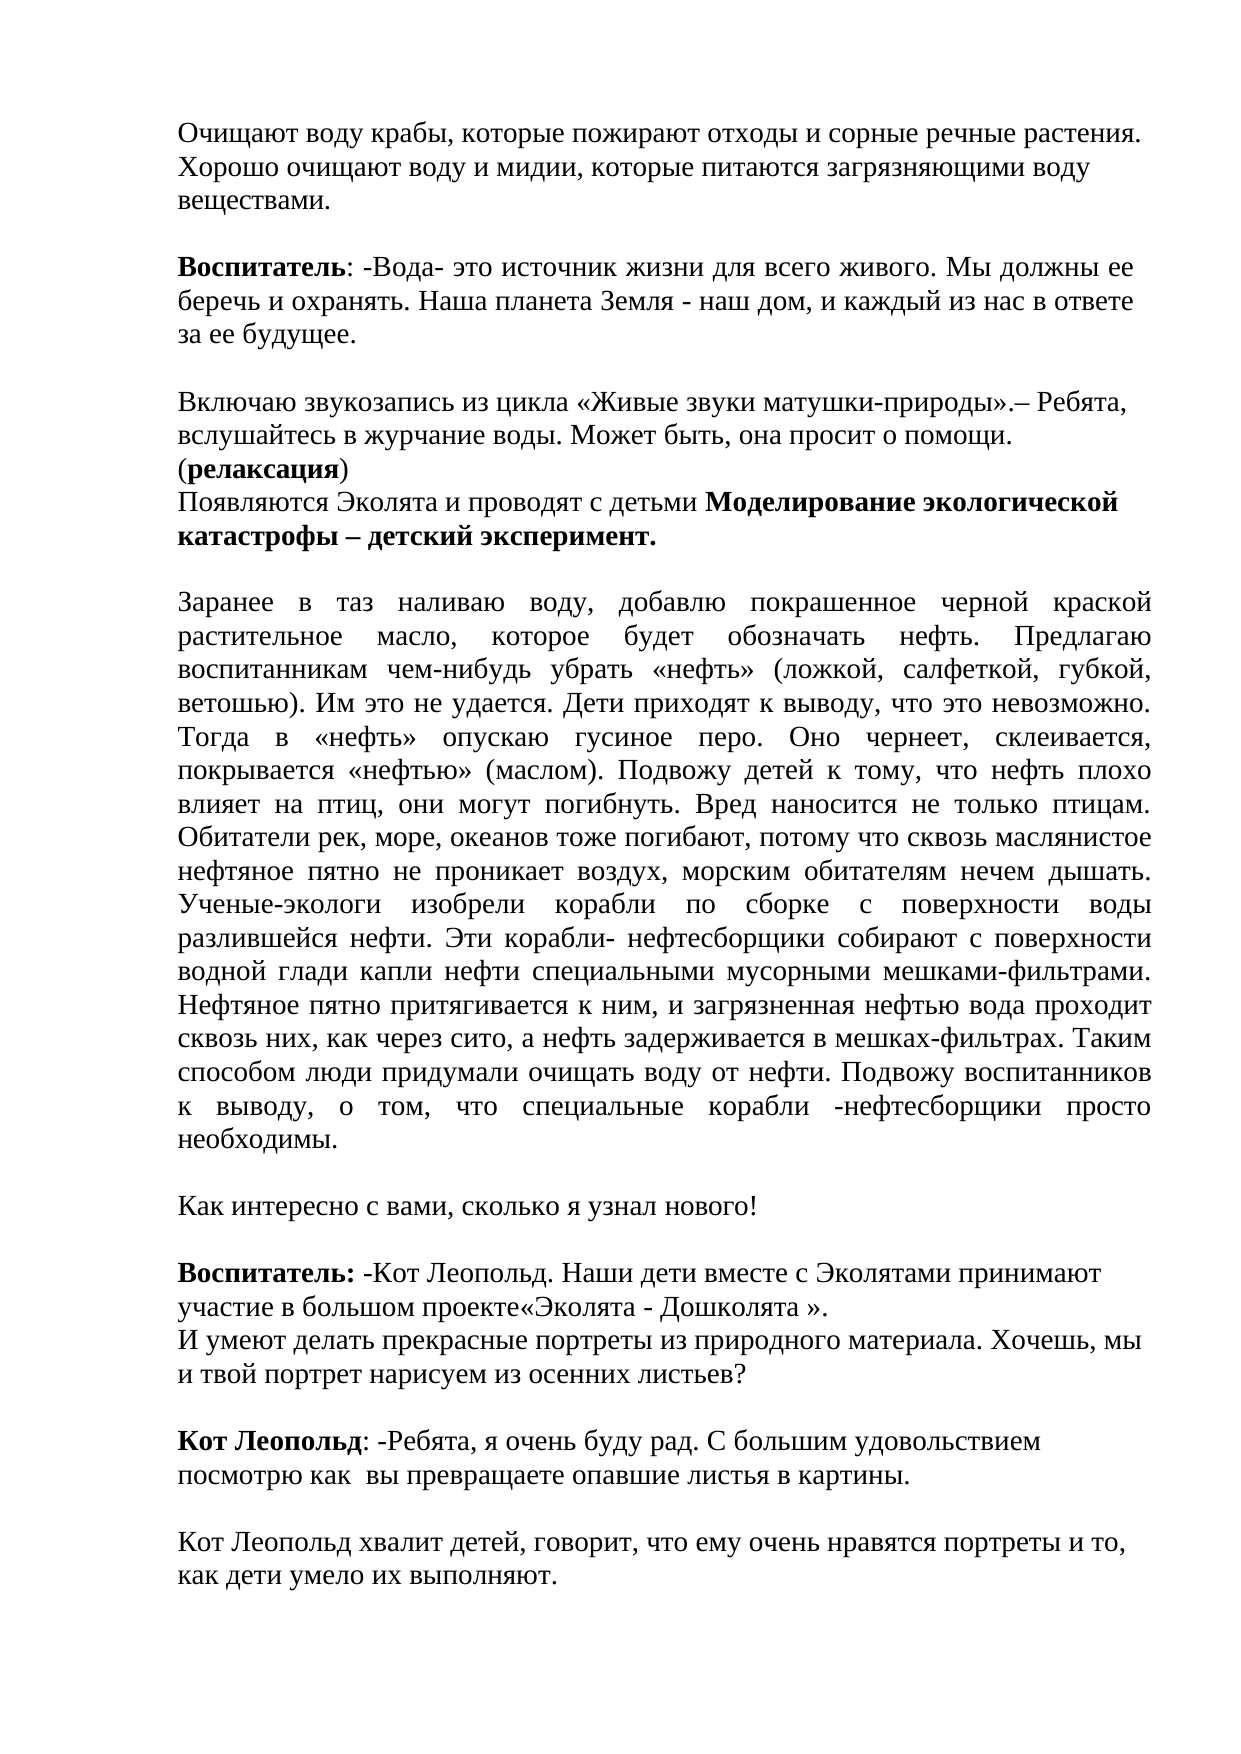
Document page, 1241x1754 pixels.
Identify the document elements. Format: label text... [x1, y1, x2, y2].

text Кот Леопольд хвалит детей, говорит, что ему очень нравятся портреты и то, как дети умело их выполняют. [177, 1524, 1152, 1591]
text Воспитатель: -Кот Леопольд. Наши дети вместе с Эколятами принимают участие в большом проекте«Эколята - Дошколята ». [177, 1255, 1169, 1322]
text Как интересно с вами, сколько я узнал нового! [177, 1188, 1169, 1222]
text Кот Леопольд: -Ребята, я очень буду рад. С большим удовольствием посмотрю как вы превращаете опавшие листья в картины. [177, 1423, 1169, 1490]
text Появляются Эколята и проводят с детьми Моделирование экологической катастрофы – детский эксперимент. [177, 484, 1169, 552]
text Очищают воду крабы, которые пожирают отходы и сорные речные растения. Хорошо очищают воду и мидии, которые питаются загрязняющими воду веществами. [177, 115, 1169, 216]
text И умеют делать прекрасные портреты из природного материала. Хочешь, мы и твой портрет нарисуем из осенних листьев? [177, 1322, 1143, 1389]
text Заранее в таз наливаю воду, добавлю покрашенное черной краской растительное масло, которое будет обозначать нефть. Предлагаю воспитанникам чем-нибудь убрать «нефть» (ложкой, салфеткой, губкой, ветошью). Им это не удается. Дети приходят к выводу, что это невозможно. Тогда в «нефть» опускаю гусиное перо. Оно чернеет, склеивается, покрывается «нефтью» (маслом). Подвожу детей к тому, что нефть плохо влияет на птиц, они могут погибнуть. Вред наносится не только птицам. Обитатели рек, море, океанов тоже погибают, потому что сквозь маслянистое нефтяное пятно не проникает воздух, морским обитателям нечем дышать. Ученые-экологи изобрели корабли по сборке с поверхности воды разлившейся нефти. Эти корабли- нефтесборщики собирают с поверхности водной глади капли нефти специальными мусорными мешками-фильтрами. Нефтяное пятно притягивается к ним, и загрязненная нефтью вода проходит сквозь них, как через сито, а нефть задерживается в мешках-фильтрах. Таким способом люди придумали очищать воду от нефти. Подвожу воспитанников к выводу, о том, что специальные корабли -нефтесборщики просто необходимы. [177, 584, 1152, 1155]
text Включаю звукозапись из цикла «Живые звуки матушки-природы».– Ребята, вслушайтесь в журчание воды. Может быть, она просит о помощи. (релаксация) [177, 384, 1169, 484]
text Воспитатель: -Вода- это источник жизни для всего живого. Мы должны ее беречь и охранять. Наша планета Земля - наш дом, и каждый из нас в ответе за ее будущее. [177, 249, 1135, 350]
